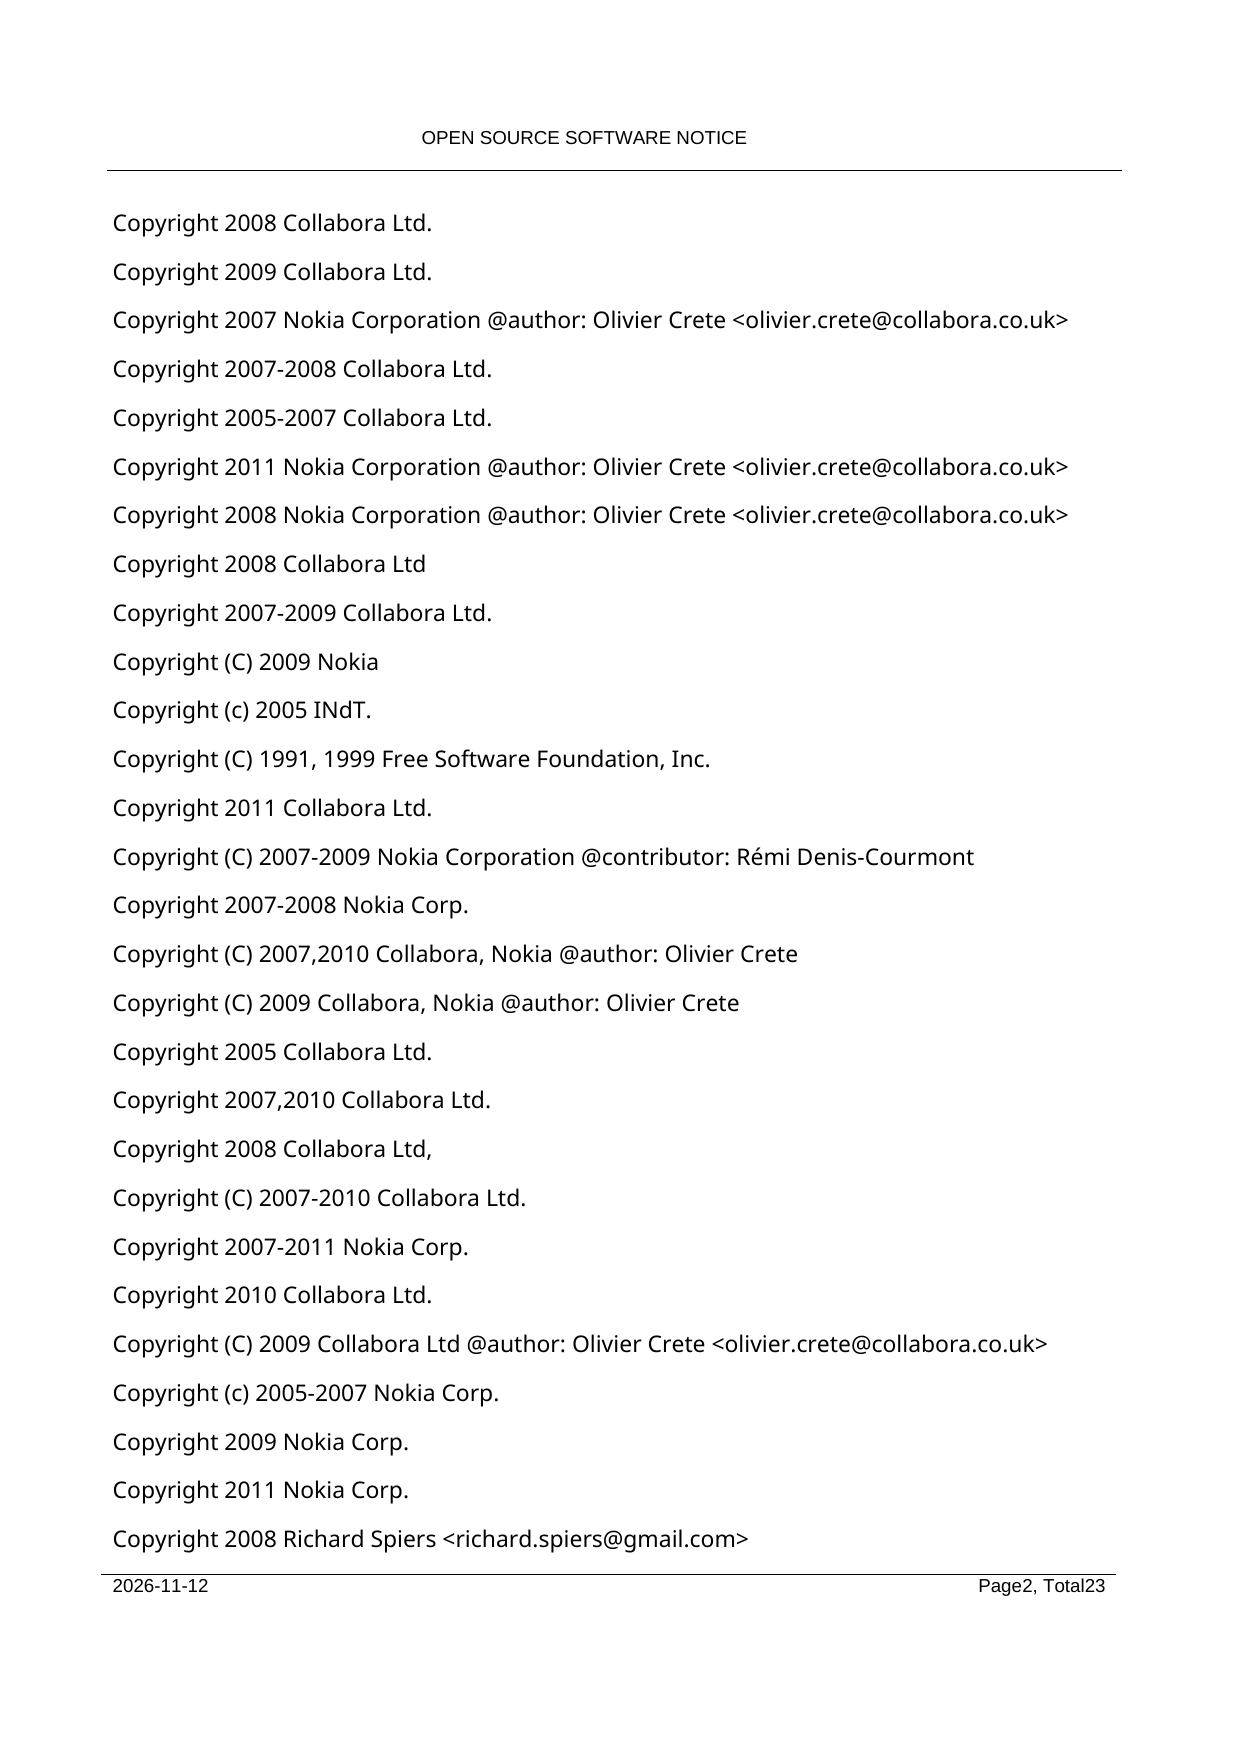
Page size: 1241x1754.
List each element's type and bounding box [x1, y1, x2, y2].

text [112, 206, 1128, 1555]
